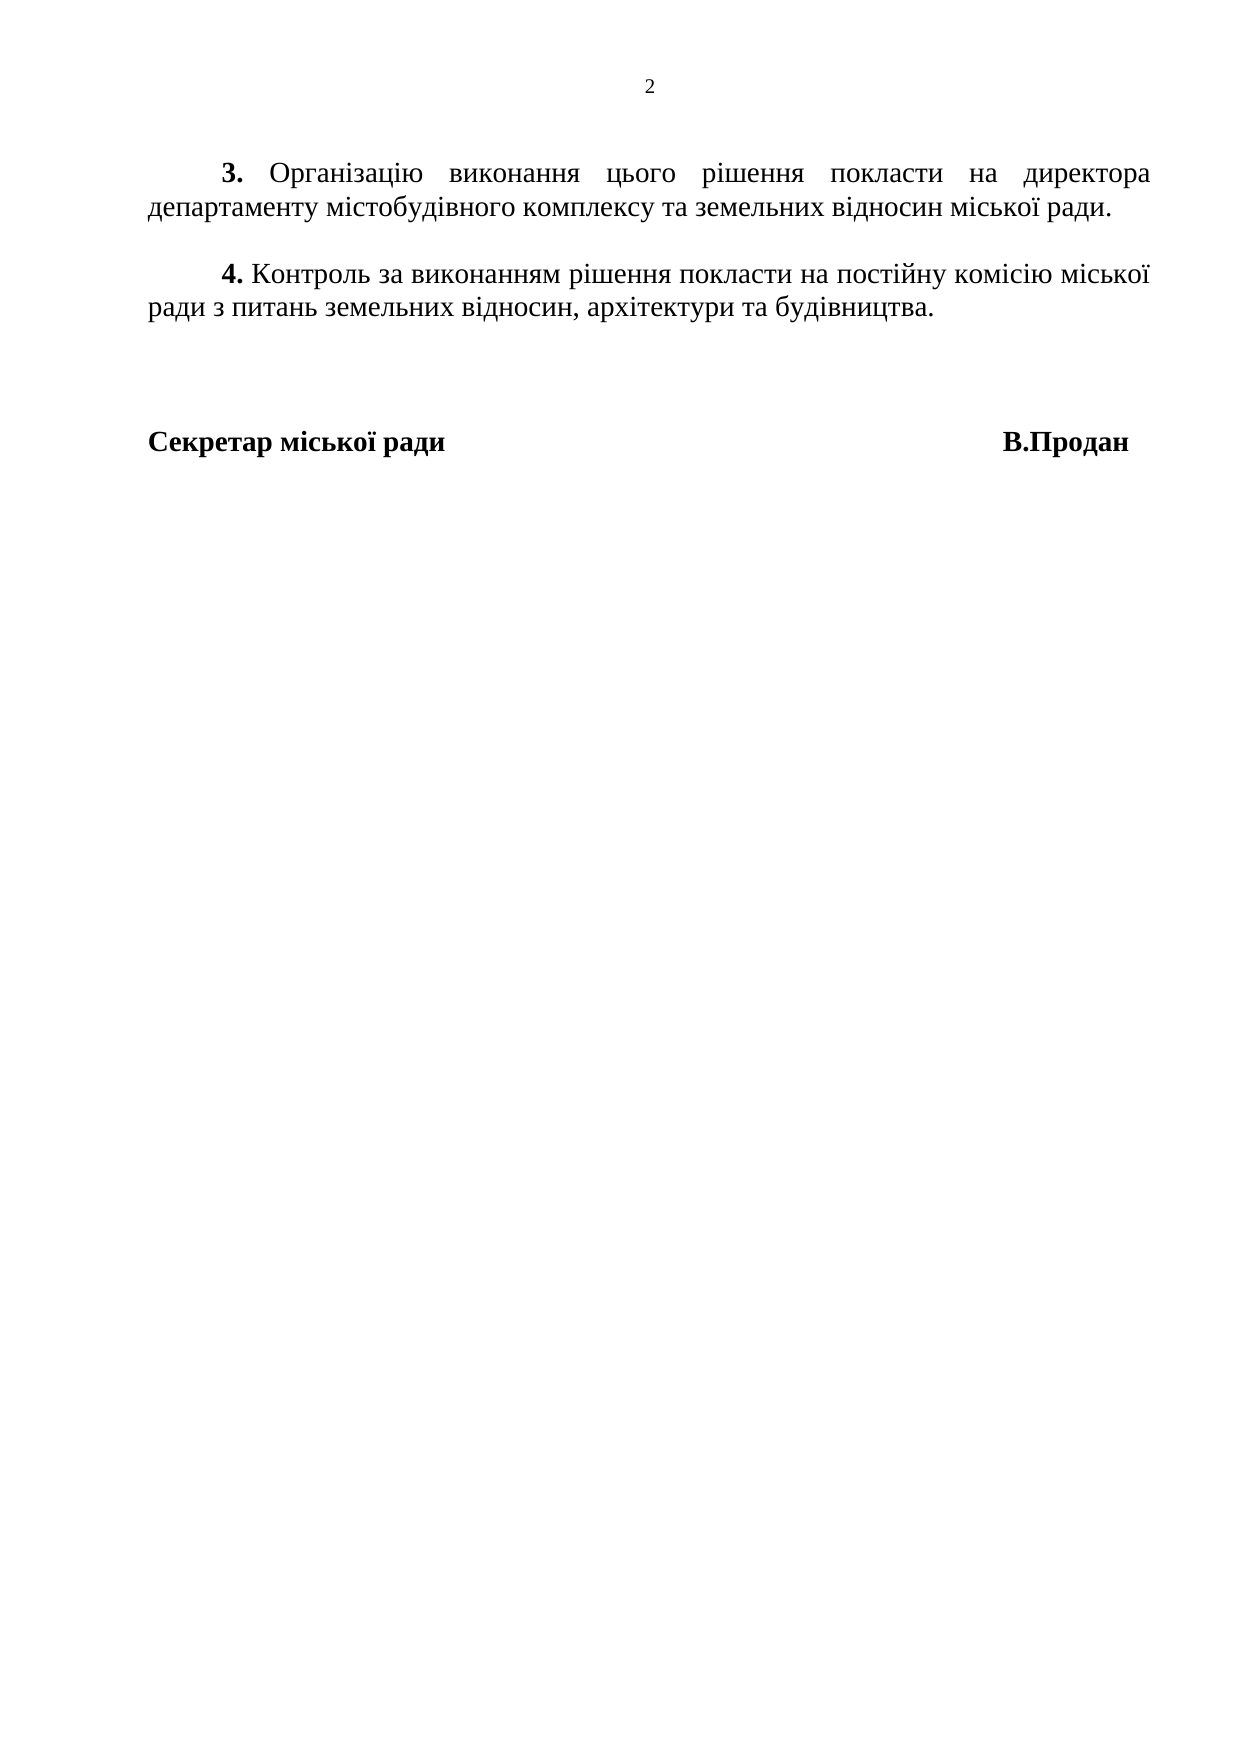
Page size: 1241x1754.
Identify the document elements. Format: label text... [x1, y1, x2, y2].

text Секретар міської ради В.Продан [148, 424, 1152, 457]
text 4. Контроль за виконанням рішення покласти на постійну комісію міської ради з питань земельних відносин, архітектури та будівництва. [148, 256, 1152, 323]
text 3. Організацію виконання цього рішення покласти на директора департаменту містобудівного комплексу та земельних відносин міської ради. [148, 155, 1152, 222]
